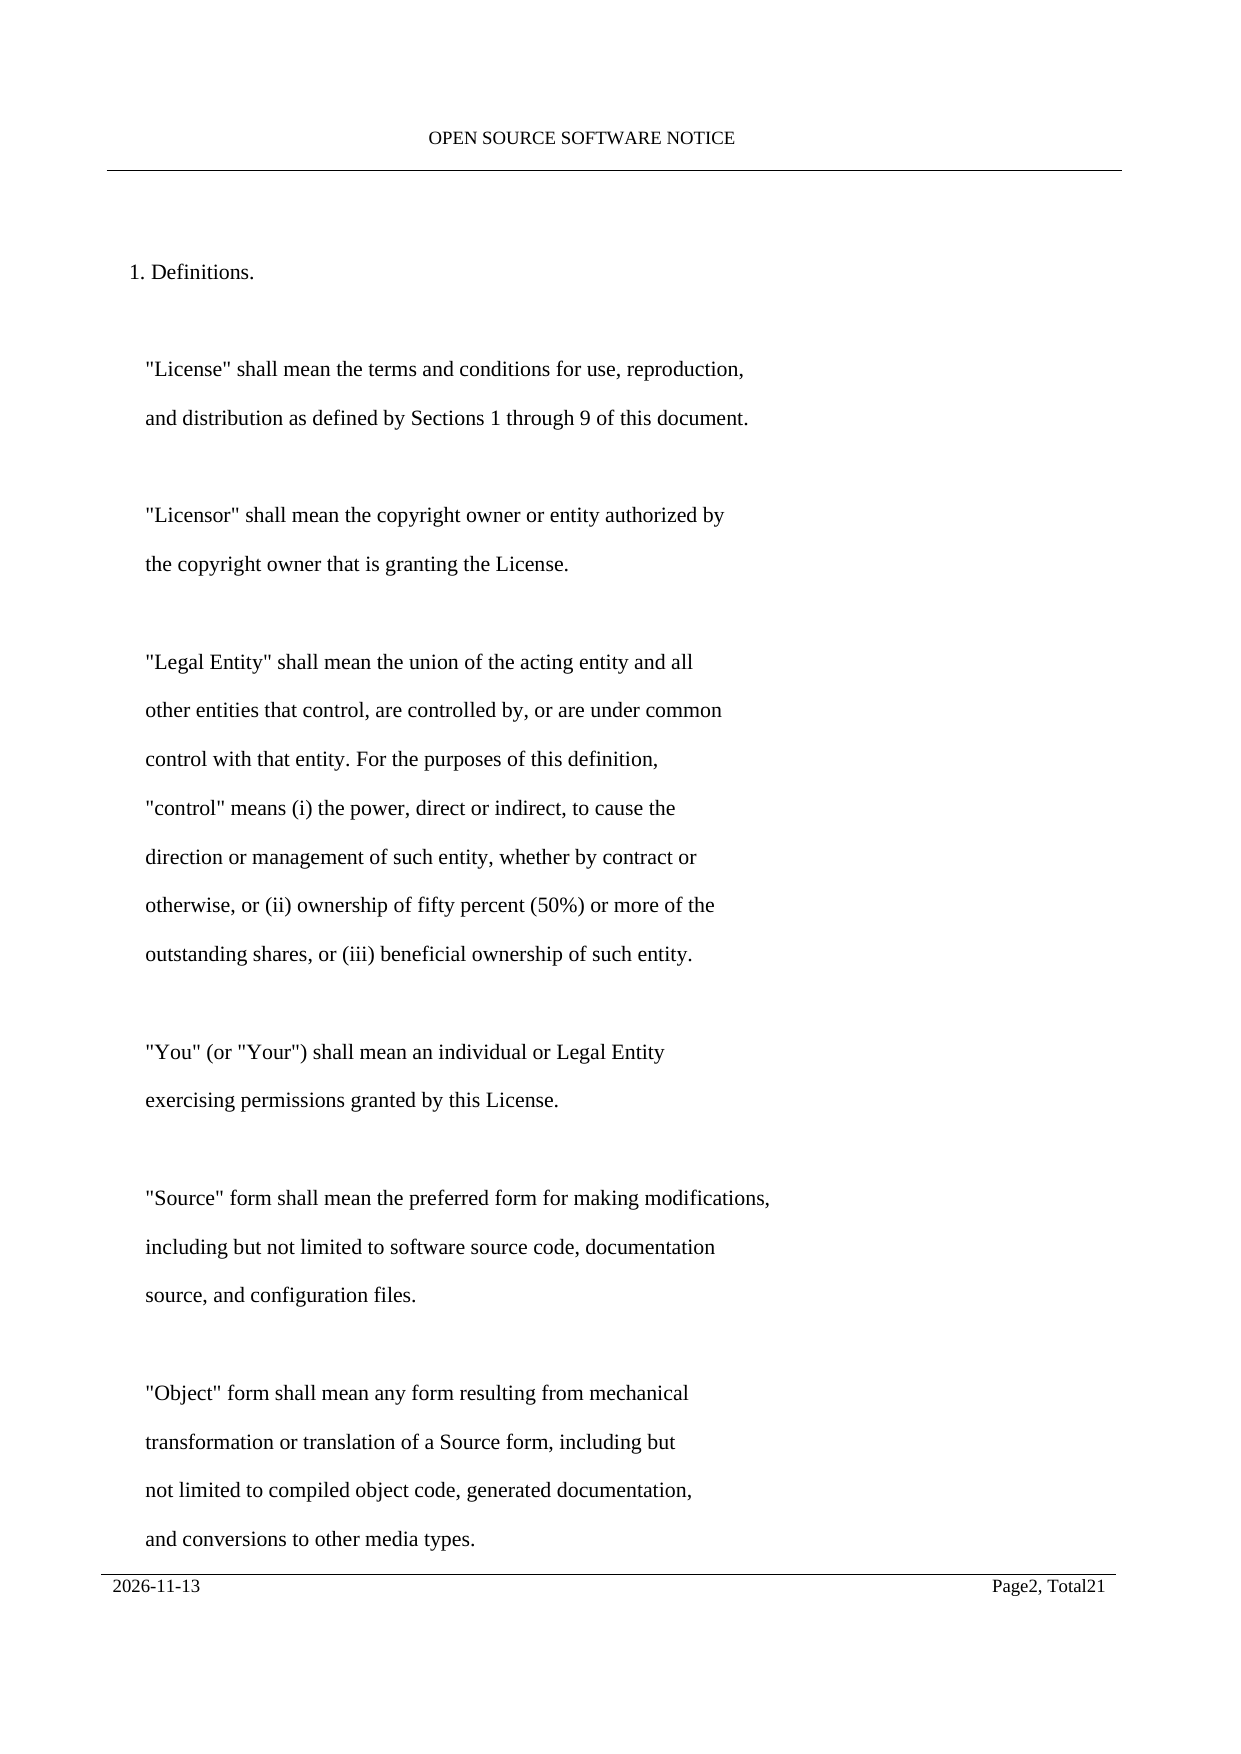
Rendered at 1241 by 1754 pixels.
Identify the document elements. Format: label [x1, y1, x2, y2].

text [112, 206, 1128, 1555]
